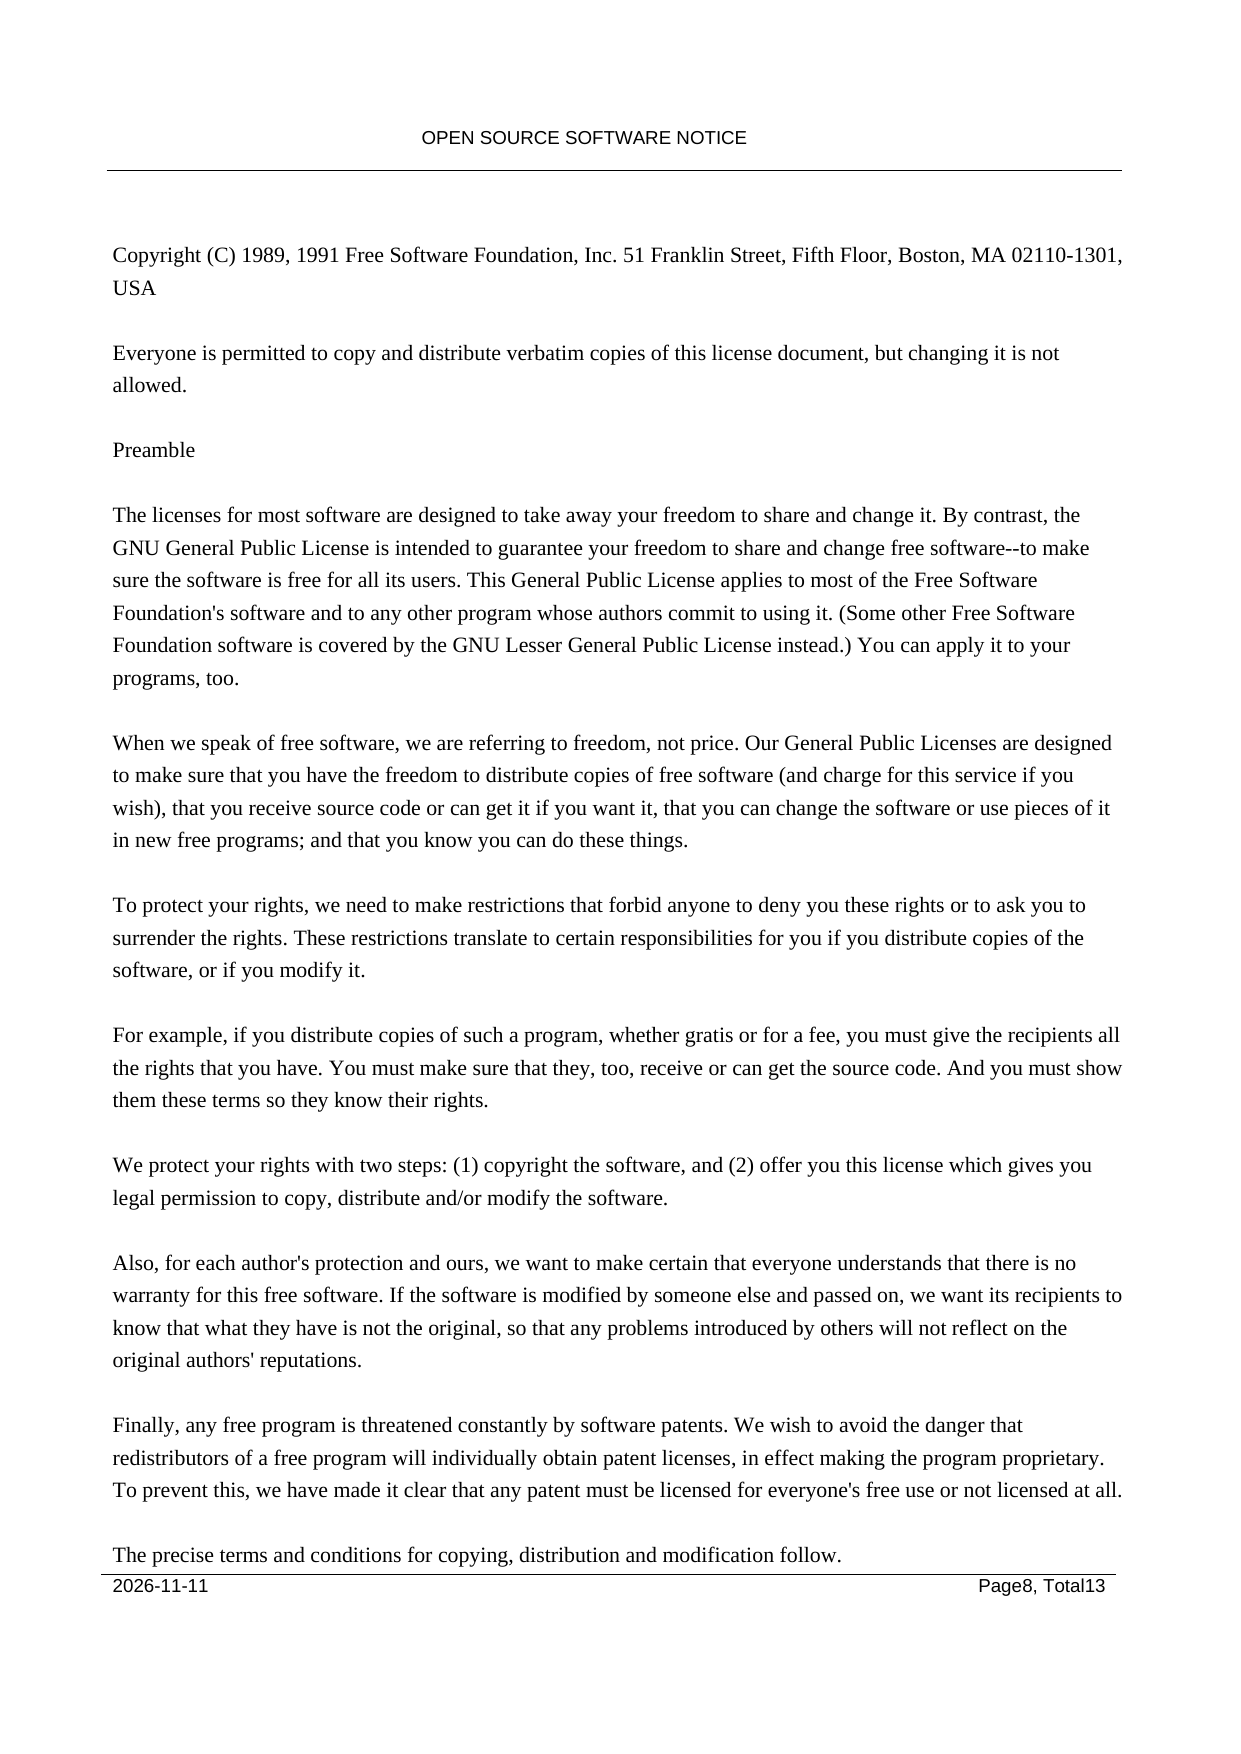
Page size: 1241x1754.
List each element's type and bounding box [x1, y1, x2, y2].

text [112, 206, 1128, 1571]
